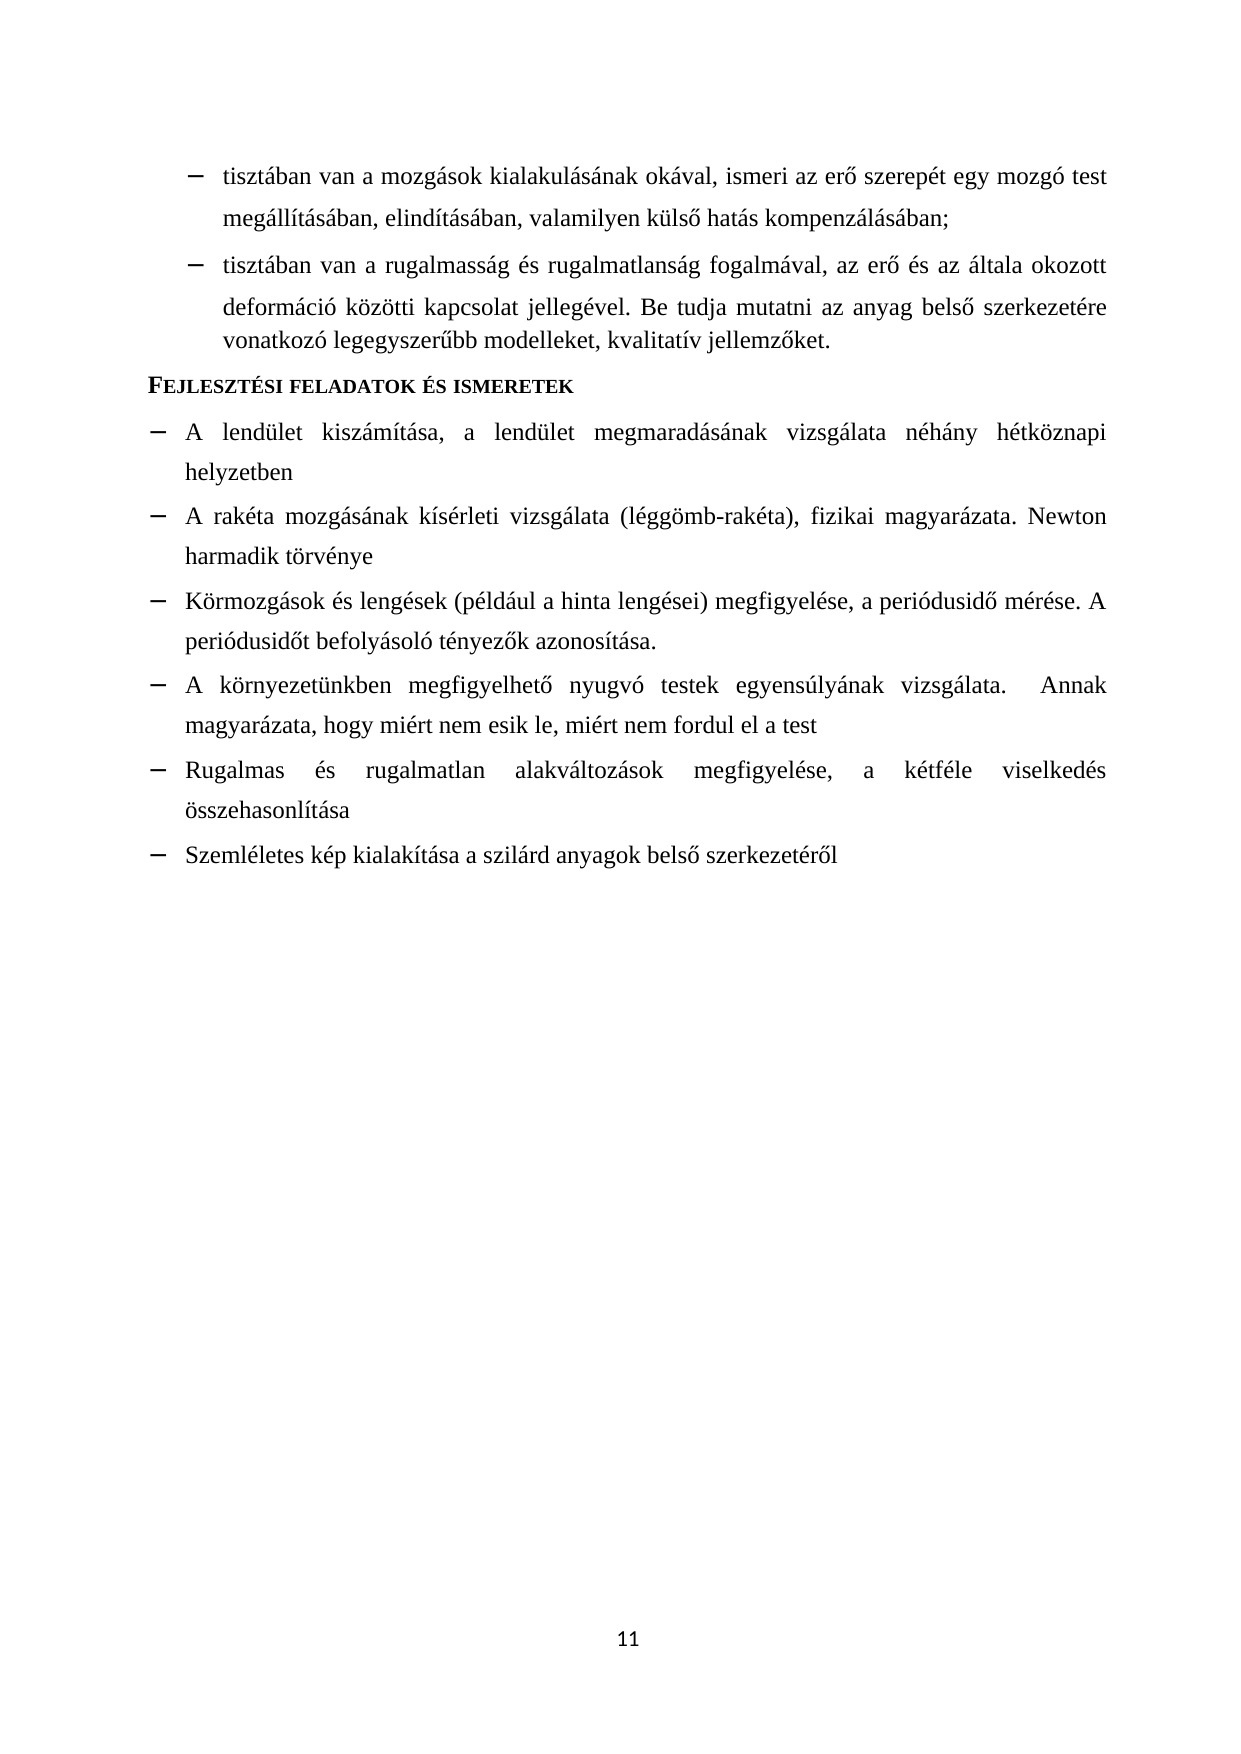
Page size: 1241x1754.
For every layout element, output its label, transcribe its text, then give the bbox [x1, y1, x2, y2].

list tisztában van a rugalmasság és rugalmatlanság fogalmával, az erő és az általa okozott deformáció közötti kapcsolat jellegével. Be tudja mutatni az anyag belső szerkezetére vonatkozó legegyszerűbb modelleket, kvalitatív jellemzőket. [185, 236, 1107, 353]
text A rakéta mozgásának kísérleti vizsgálata (léggömb-rakéta), fizikai magyarázata. Newton harmadik törvénye [148, 488, 1107, 570]
text Rugalmas és rugalmatlan alakváltozások megfigyelése, a kétféle viselkedés összehasonlítása [148, 742, 1107, 824]
list tisztában van a mozgások kialakulásának okával, ismeri az erő szerepét egy mozgó test megállításában, elindításában, valamilyen külső hatás kompenzálásában; [185, 148, 1107, 232]
text Körmozgások és lengések (például a hinta lengései) megfigyelése, a periódusidő mérése. A periódusidőt befolyásoló tényezők azonosítása. [148, 572, 1107, 655]
subtitle Fejlesztési feladatok és ismeretek [148, 370, 1107, 399]
text A környezetünkben megfigyelhető nyugvó testek egyensúlyának vizsgálata. Annak magyarázata, hogy miért nem esik le, miért nem fordul el a test [148, 657, 1107, 739]
text Szemléletes kép kialakítása a szilárd anyagok belső szerkezetéről [148, 826, 1107, 877]
text A lendület kiszámítása, a lendület megmaradásának vizsgálata néhány hétköznapi helyzetben [148, 403, 1107, 486]
